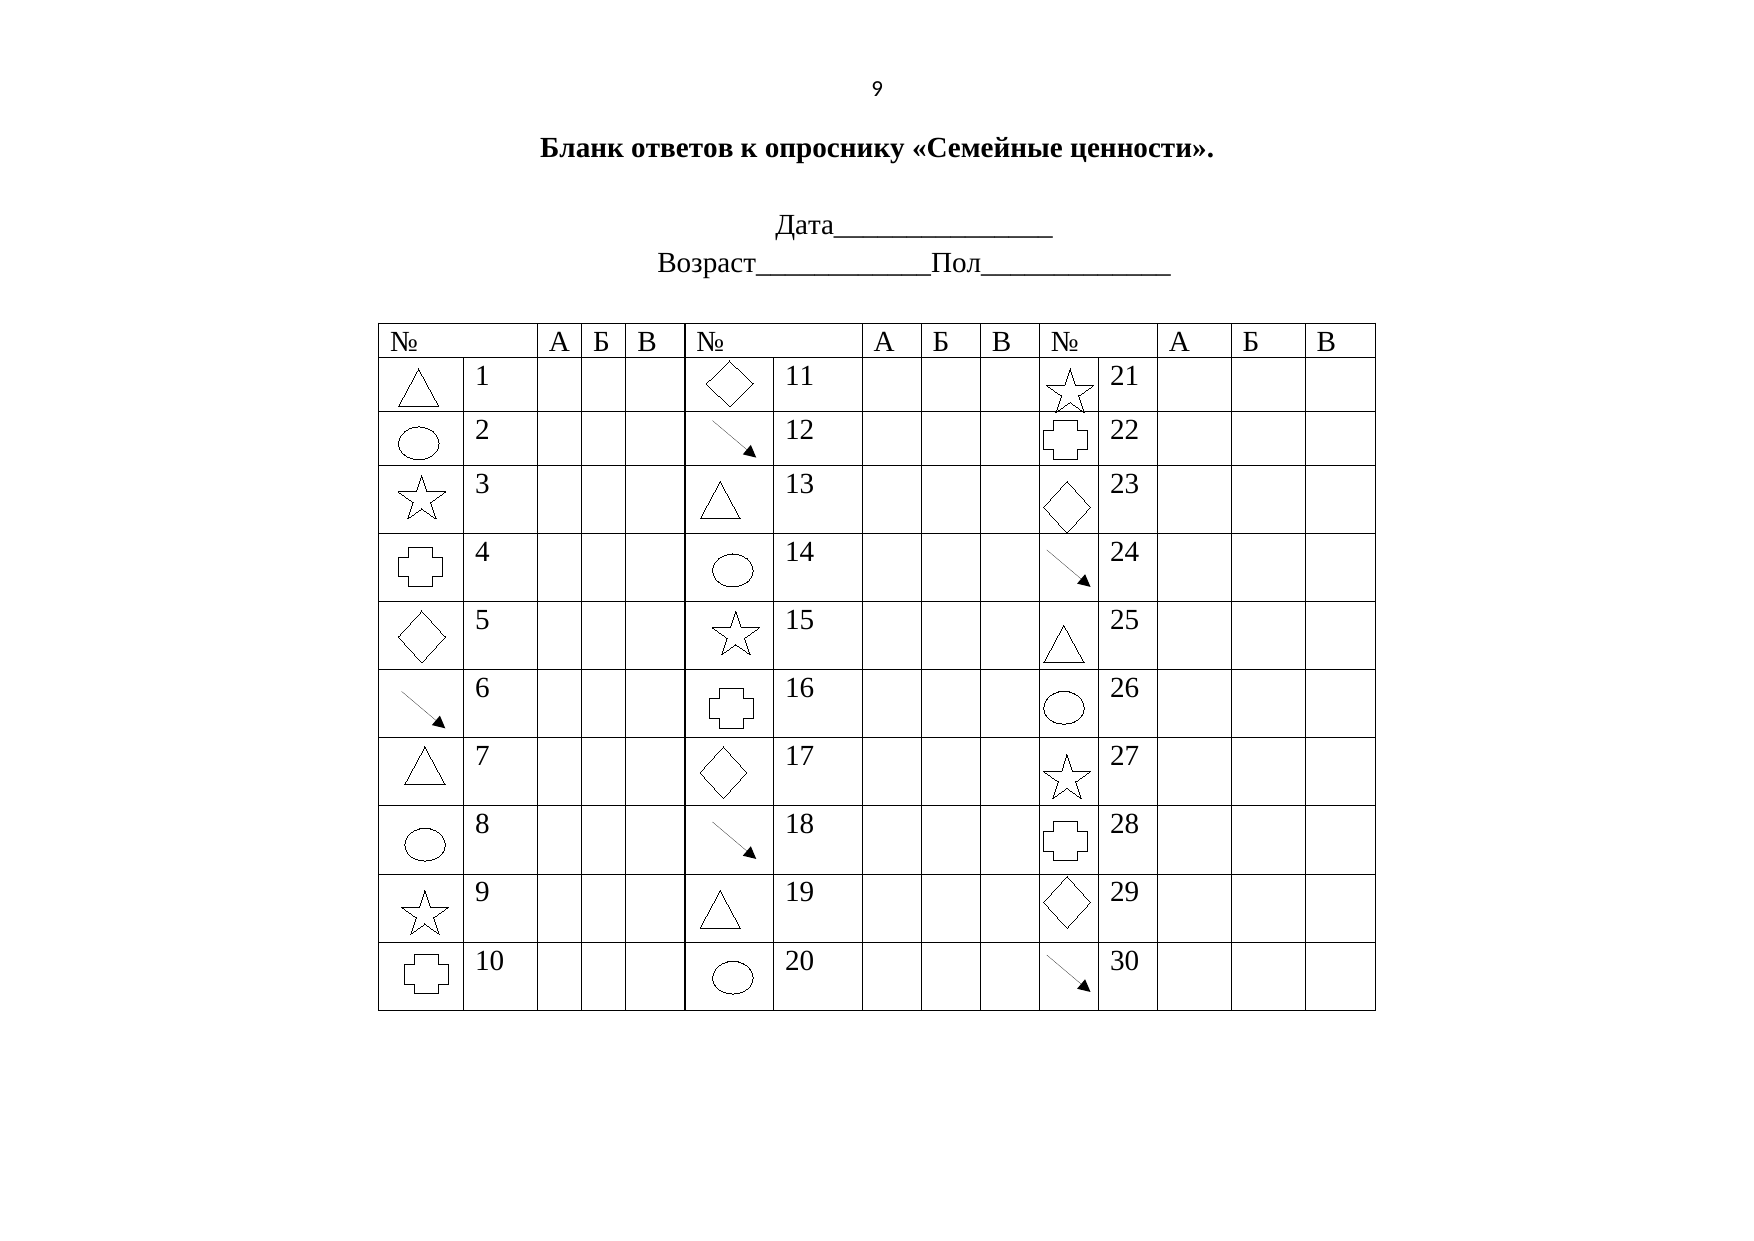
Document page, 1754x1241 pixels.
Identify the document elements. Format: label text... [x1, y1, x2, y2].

table_cell [863, 738, 921, 805]
table_cell 18 [774, 806, 862, 873]
table_header А [863, 324, 921, 357]
table_cell 29 [1099, 875, 1157, 942]
table_cell [1306, 602, 1375, 669]
table_cell [626, 670, 684, 737]
table_cell [626, 602, 684, 669]
table_cell [981, 602, 1039, 669]
table_cell [922, 358, 980, 411]
table_cell [1306, 466, 1375, 533]
table_cell [626, 875, 684, 942]
table_cell 28 [1099, 806, 1157, 873]
table_cell [1158, 412, 1231, 465]
table_cell [981, 358, 1039, 411]
table_cell 20 [774, 943, 862, 1010]
table_cell [1040, 466, 1098, 533]
table_header А [538, 324, 581, 357]
table_cell [922, 943, 980, 1010]
table_cell [582, 466, 625, 533]
table_cell [1306, 412, 1375, 465]
table_cell [863, 466, 921, 533]
table_cell [981, 670, 1039, 737]
table_cell [1158, 534, 1231, 601]
table_cell [1232, 806, 1305, 873]
table_cell [981, 875, 1039, 942]
table_cell [379, 738, 463, 805]
table_cell [686, 943, 773, 1010]
table_cell [686, 806, 773, 873]
table_cell [1158, 358, 1231, 411]
table_header № [686, 324, 862, 357]
table_cell 30 [1099, 943, 1157, 1010]
table_cell [582, 412, 625, 465]
table_cell [1306, 738, 1375, 805]
table_cell [922, 602, 980, 669]
table_cell [686, 358, 773, 411]
table_cell [1232, 943, 1305, 1010]
table_cell [1040, 602, 1098, 669]
table_cell [626, 358, 684, 411]
table_cell [1232, 670, 1305, 737]
table_cell [582, 875, 625, 942]
table_cell 25 [1099, 602, 1157, 669]
text Возраст____________Пол_____________ [118, 246, 1636, 279]
table_cell [538, 412, 581, 465]
table_cell [538, 806, 581, 873]
table_cell 13 [774, 466, 862, 533]
table_cell [863, 602, 921, 669]
table_cell [626, 534, 684, 601]
table_cell [379, 534, 463, 601]
table_cell [626, 806, 684, 873]
table_cell [582, 738, 625, 805]
table_cell [1040, 412, 1098, 465]
table_cell [538, 358, 581, 411]
table_cell [379, 412, 463, 465]
table_cell 15 [774, 602, 862, 669]
table_cell [686, 412, 773, 465]
table_cell [582, 534, 625, 601]
table_cell 21 [1099, 358, 1157, 411]
text Бланк ответов к опроснику «Семейные ценности». [118, 130, 1636, 163]
table_cell [922, 806, 980, 873]
table_cell [922, 670, 980, 737]
table_cell [863, 943, 921, 1010]
table_cell [981, 943, 1039, 1010]
table_cell [1158, 670, 1231, 737]
table_cell [582, 806, 625, 873]
table_cell [626, 412, 684, 465]
table_cell 16 [774, 670, 862, 737]
table_cell 8 [464, 806, 537, 873]
table_cell [1232, 602, 1305, 669]
table_cell [1158, 466, 1231, 533]
table_cell 4 [464, 534, 537, 601]
table_cell [1232, 875, 1305, 942]
table_cell [1040, 534, 1098, 601]
table_cell [922, 875, 980, 942]
table_cell [1158, 806, 1231, 873]
table_cell [981, 466, 1039, 533]
table_cell [863, 534, 921, 601]
table_cell [626, 466, 684, 533]
table_cell [1232, 412, 1305, 465]
table_cell [1232, 358, 1305, 411]
table_cell [863, 670, 921, 737]
table_header А [1158, 324, 1231, 357]
table_header № [379, 324, 537, 357]
table_cell 10 [464, 943, 537, 1010]
table_cell [1306, 806, 1375, 873]
table_cell [922, 466, 980, 533]
table_cell [686, 670, 773, 737]
table_cell [379, 358, 463, 411]
table_cell [922, 534, 980, 601]
table_cell [981, 806, 1039, 873]
table_cell [686, 534, 773, 601]
table_cell [379, 466, 463, 533]
table_header Б [922, 324, 980, 357]
table_cell [538, 943, 581, 1010]
table_cell 12 [774, 412, 862, 465]
table_cell [626, 943, 684, 1010]
table_header В [981, 324, 1039, 357]
table_cell [863, 412, 921, 465]
table_cell 19 [774, 875, 862, 942]
table_cell [1158, 875, 1231, 942]
table_cell 24 [1099, 534, 1157, 601]
table_cell [863, 806, 921, 873]
table_header В [626, 324, 684, 357]
table_cell [922, 738, 980, 805]
table_cell [922, 412, 980, 465]
table_cell 27 [1099, 738, 1157, 805]
table_cell [1158, 738, 1231, 805]
table_cell [863, 875, 921, 942]
table_cell [582, 943, 625, 1010]
table_cell [1040, 738, 1098, 805]
table_cell 17 [774, 738, 862, 805]
table_cell [582, 358, 625, 411]
table_cell [379, 875, 463, 942]
text Дата_______________ [118, 207, 1636, 241]
table_cell 3 [464, 466, 537, 533]
table_cell 7 [464, 738, 537, 805]
table_cell [1158, 943, 1231, 1010]
table_cell [1306, 534, 1375, 601]
table_cell [538, 670, 581, 737]
table_cell [863, 358, 921, 411]
table_cell [686, 738, 773, 805]
table_cell 5 [464, 602, 537, 669]
table_cell 22 [1099, 412, 1157, 465]
table_cell [582, 602, 625, 669]
table_cell [1040, 875, 1098, 942]
table_cell [379, 806, 463, 873]
table_cell 11 [774, 358, 862, 411]
table_cell [626, 738, 684, 805]
table_cell [1306, 875, 1375, 942]
table_header В [1306, 324, 1375, 357]
table_cell [1040, 358, 1098, 411]
table_cell [1158, 602, 1231, 669]
table_cell [1040, 670, 1098, 737]
table_cell [686, 602, 773, 669]
table_cell [981, 412, 1039, 465]
table_cell [538, 875, 581, 942]
table_cell [1232, 466, 1305, 533]
table_cell [981, 738, 1039, 805]
table_cell [538, 466, 581, 533]
table_cell 26 [1099, 670, 1157, 737]
table_cell 9 [464, 875, 537, 942]
table_cell [686, 875, 773, 942]
table_cell [1306, 358, 1375, 411]
table_cell [379, 943, 463, 1010]
table_cell 1 [464, 358, 537, 411]
table_cell [1040, 806, 1098, 873]
table_cell [379, 602, 463, 669]
table_header № [1040, 324, 1157, 357]
table_cell 2 [464, 412, 537, 465]
table_cell [1306, 670, 1375, 737]
table_cell [686, 466, 773, 533]
table_cell 23 [1099, 466, 1157, 533]
table_cell 14 [774, 534, 862, 601]
table_cell [538, 534, 581, 601]
table_cell [1232, 534, 1305, 601]
table_cell [981, 534, 1039, 601]
table_header Б [582, 324, 625, 357]
table_cell [379, 670, 463, 737]
table_cell 6 [464, 670, 537, 737]
table_cell [538, 602, 581, 669]
table_cell [538, 738, 581, 805]
table_cell [1232, 738, 1305, 805]
table_cell [582, 670, 625, 737]
table_header Б [1232, 324, 1305, 357]
table_cell [1040, 943, 1098, 1010]
table_cell [1306, 943, 1375, 1010]
